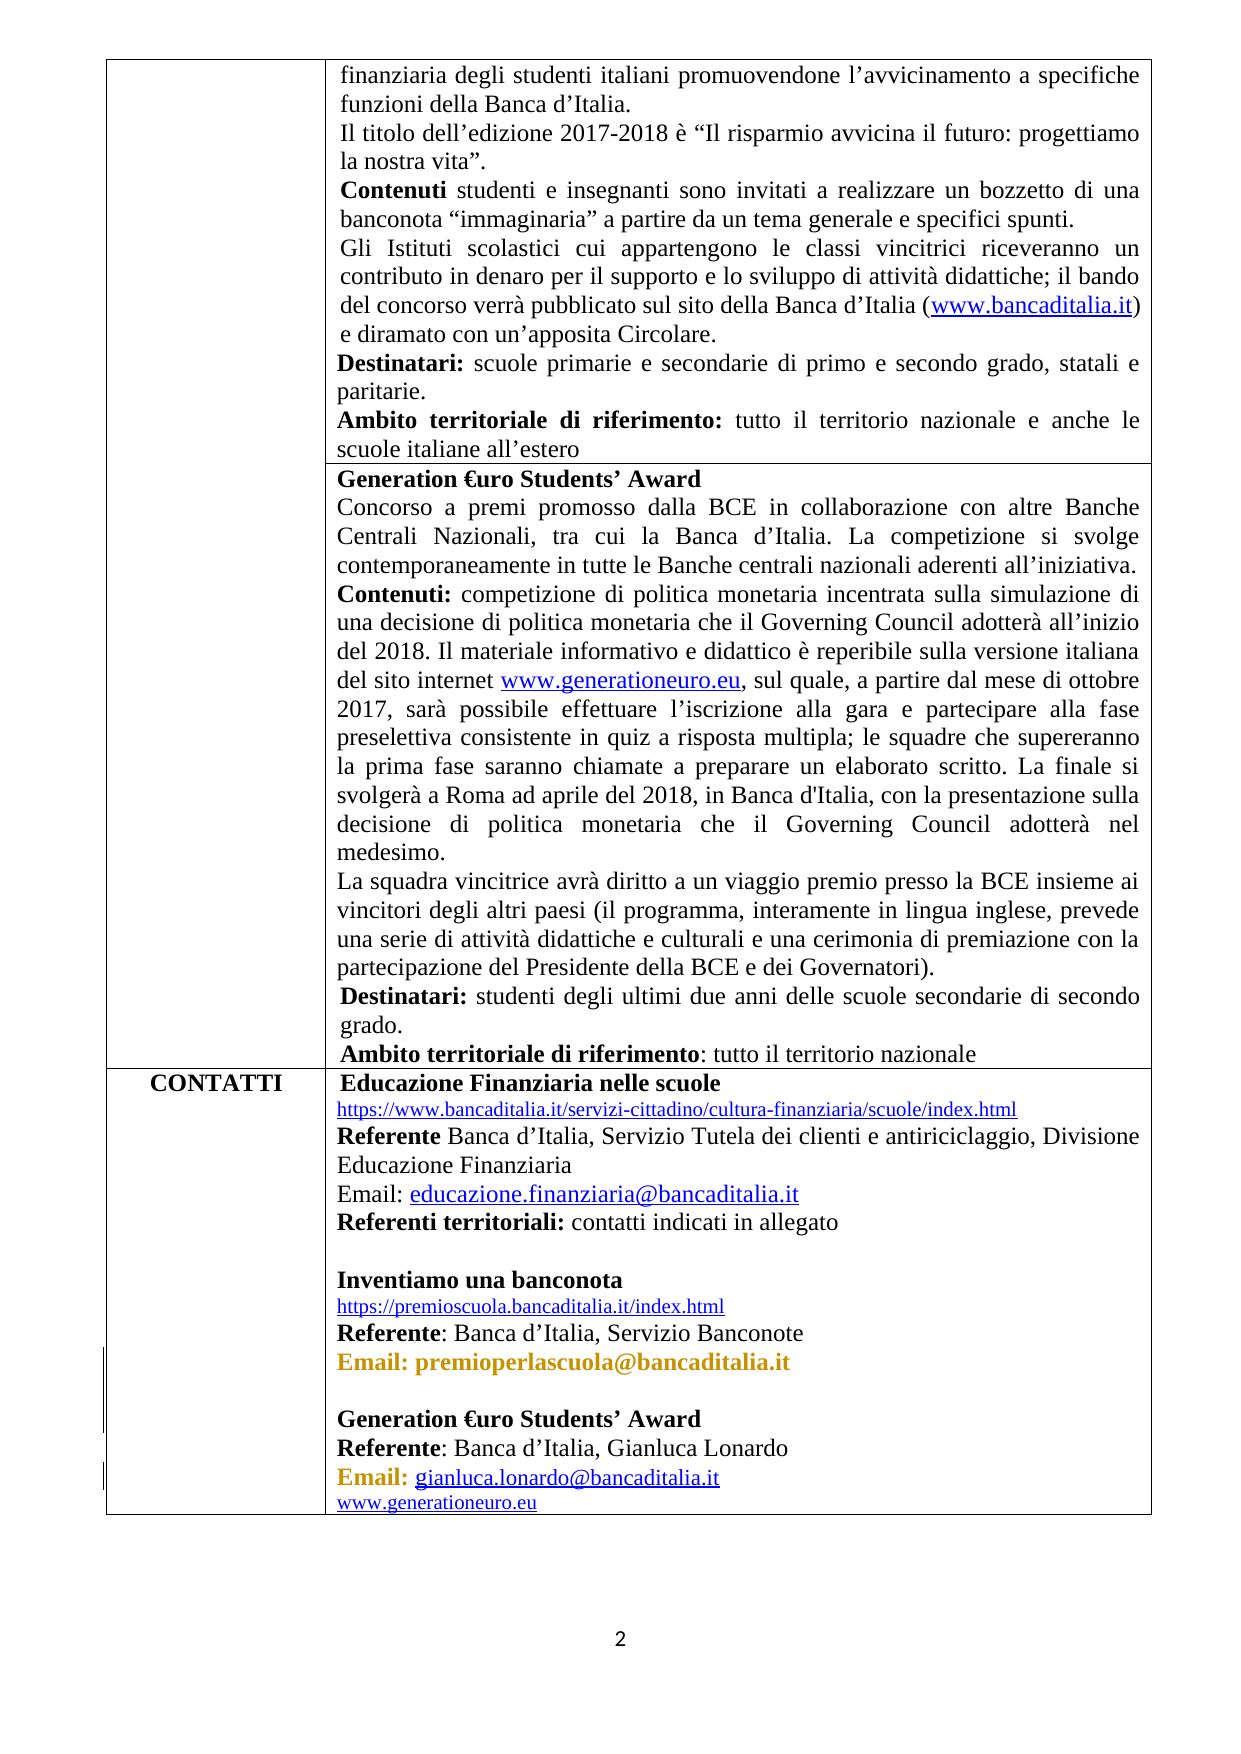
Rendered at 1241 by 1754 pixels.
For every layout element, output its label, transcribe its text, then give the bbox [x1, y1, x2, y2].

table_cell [326, 60, 1151, 463]
table_cell CONTATTI [107, 1069, 325, 1514]
table_cell Generation €uro Students’ Award Concorso a premi promosso dalla BCE in collaborazione con altre Banche Centrali Nazionali, tra cui la Banca d’Italia. La competizione si svolge contemporaneamente in tutte le Banche centrali nazionali aderenti all’iniziativa. Contenuti: competizione di politica monetaria incentrata sulla simulazione di una decisione di politica monetaria che il Governing Council adotterà all’inizio del 2018. Il materiale informativo e didattico è reperibile sulla versione italiana del sito internet www.generationeuro.eu, sul quale, a partire dal mese di ottobre 2017, sarà possibile effettuare l’iscrizione alla gara e partecipare alla fase preselettiva consistente in quiz a risposta multipla; le squadre che supereranno la prima fase saranno chiamate a preparare un elaborato scritto. La finale si svolgerà a Roma ad aprile del 2018, in Banca d'Italia, con la presentazione sulla decisione di politica monetaria che il Governing Council adotterà nel medesimo. La squadra vincitrice avrà diritto a un viaggio premio presso la BCE insieme ai vincitori degli altri paesi (il programma, interamente in lingua inglese, prevede una serie di attività didattiche e culturali e una cerimonia di premiazione con la partecipazione del Presidente della BCE e dei Governatori). Destinatari: studenti degli ultimi due anni delle scuole secondarie di secondo grado. Ambito territoriale di riferimento: tutto il territorio nazionale [326, 464, 1151, 1067]
table_cell Educazione Finanziaria nelle scuole https://www.bancaditalia.it/servizi-cittadino/cultura-finanziaria/scuole/index.html Referente Banca d’Italia, Servizio Tutela dei clienti e antiriciclaggio, Divisione Educazione Finanziaria Email: educazione.finanziaria@bancaditalia.it Referenti territoriali: contatti indicati in allegato Inventiamo una banconota https://premioscuola.bancaditalia.it/index.html Referente: Banca d’Italia, Servizio Banconote Email: premioperlascuola@bancaditalia.it Generation €uro Students’ Award Referente: Banca d’Italia, Gianluca Lonardo Email: gianluca.lonardo@bancaditalia.it www.generationeuro.eu [326, 1069, 1151, 1514]
